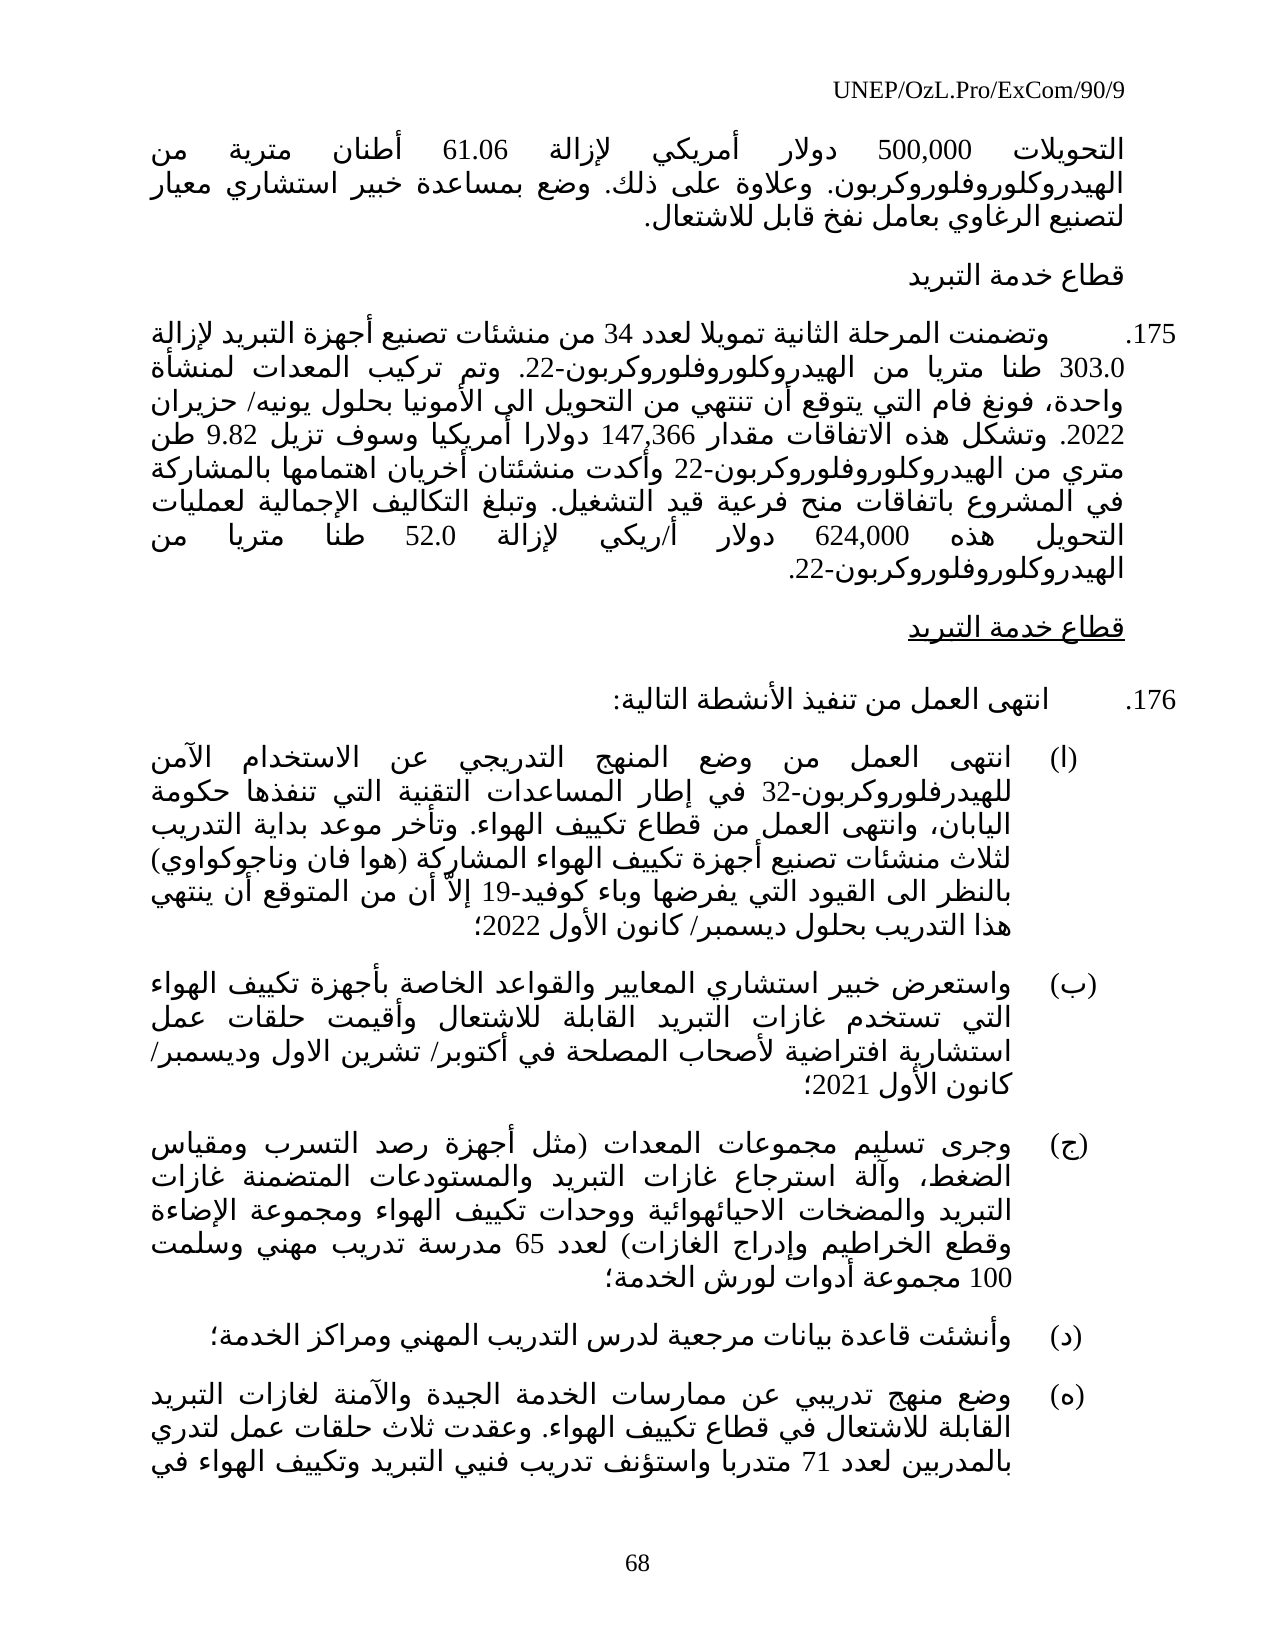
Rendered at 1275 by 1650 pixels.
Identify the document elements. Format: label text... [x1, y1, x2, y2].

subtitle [150, 132, 1125, 233]
subtitle انتهى العمل من تنفيذ الأنشطة التالية: [150, 682, 1125, 715]
subtitle واستعرض خبير استشاري المعايير والقواعد الخاصة بأجهزة تكييف الهواء التي تستخدم غازات التبريد القابلة للاشتعال وأقيمت حلقات عمل استشارية افتراضية لأصحاب المصلحة في أكتوبر/ تشرين الاول وديسمبر/ كانون الأول 2021؛ [150, 967, 1050, 1101]
subtitle انتهى العمل من وضع المنهج التدريجي عن الاستخدام الآمن للهيدرفلوروكربون-32 في إطار المساعدات التقنية التي تنفذها حكومة اليابان، وانتهى العمل من قطاع تكييف الهواء. وتأخر موعد بداية التدريب لثلاث منشئات تصنيع أجهزة تكييف الهواء المشاركة (هوا فان وناجوكواوي) بالنظر الى القيود التي يفرضها وباء كوفيد-19 إلاّ أن من المتوقع أن ينتهي هذا التدريب بحلول ديسمبر/ كانون الأول 2022؛ [150, 740, 1050, 942]
subtitle وتضمنت المرحلة الثانية تمويلا لعدد 34 من منشئات تصنيع أجهزة التبريد لإزالة 303.0 طنا متريا من الهيدروكلوروفلوروكربون-22. وتم تركيب المعدات لمنشأة واحدة، فونغ فام التي يتوقع أن تنتهي من التحويل الى الأمونيا بحلول يونيه/ حزيران 2022. وتشكل هذه الاتفاقات مقدار 147,366 دولارا أمريكيا وسوف تزيل 9.82 طن متري من الهيدروكلوروفلوروكربون-22 وأكدت منشئتان أخريان اهتمامها بالمشاركة في المشروع باتفاقات منح فرعية قيد التشغيل. وتبلغ التكاليف الإجمالية لعمليات التحويل هذه 624,000 دولار أ/ريكي لإزالة 52.0 طنا متريا من الهيدروكلوروفلوروكربون-22. [150, 317, 1125, 585]
text قطاع خدمة التبريد [150, 610, 1125, 643]
subtitle قطاع خدمة التبريد [150, 258, 1125, 292]
subtitle وجرى تسليم مجموعات المعدات (مثل أجهزة رصد التسرب ومقياس الضغط، وآلة استرجاع غازات التبريد والمستودعات المتضمنة غازات التبريد والمضخات الاحيائهوائية ووحدات تكييف الهواء ومجموعة الإضاءة وقطع الخراطيم وإدراج الغازات) لعدد 65 مدرسة تدريب مهني وسلمت 100 مجموعة أدوات لورش الخدمة؛ [150, 1126, 1050, 1293]
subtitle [150, 1377, 1050, 1478]
subtitle وأنشئت قاعدة بيانات مرجعية لدرس التدريب المهني ومراكز الخدمة؛ [150, 1318, 1050, 1352]
